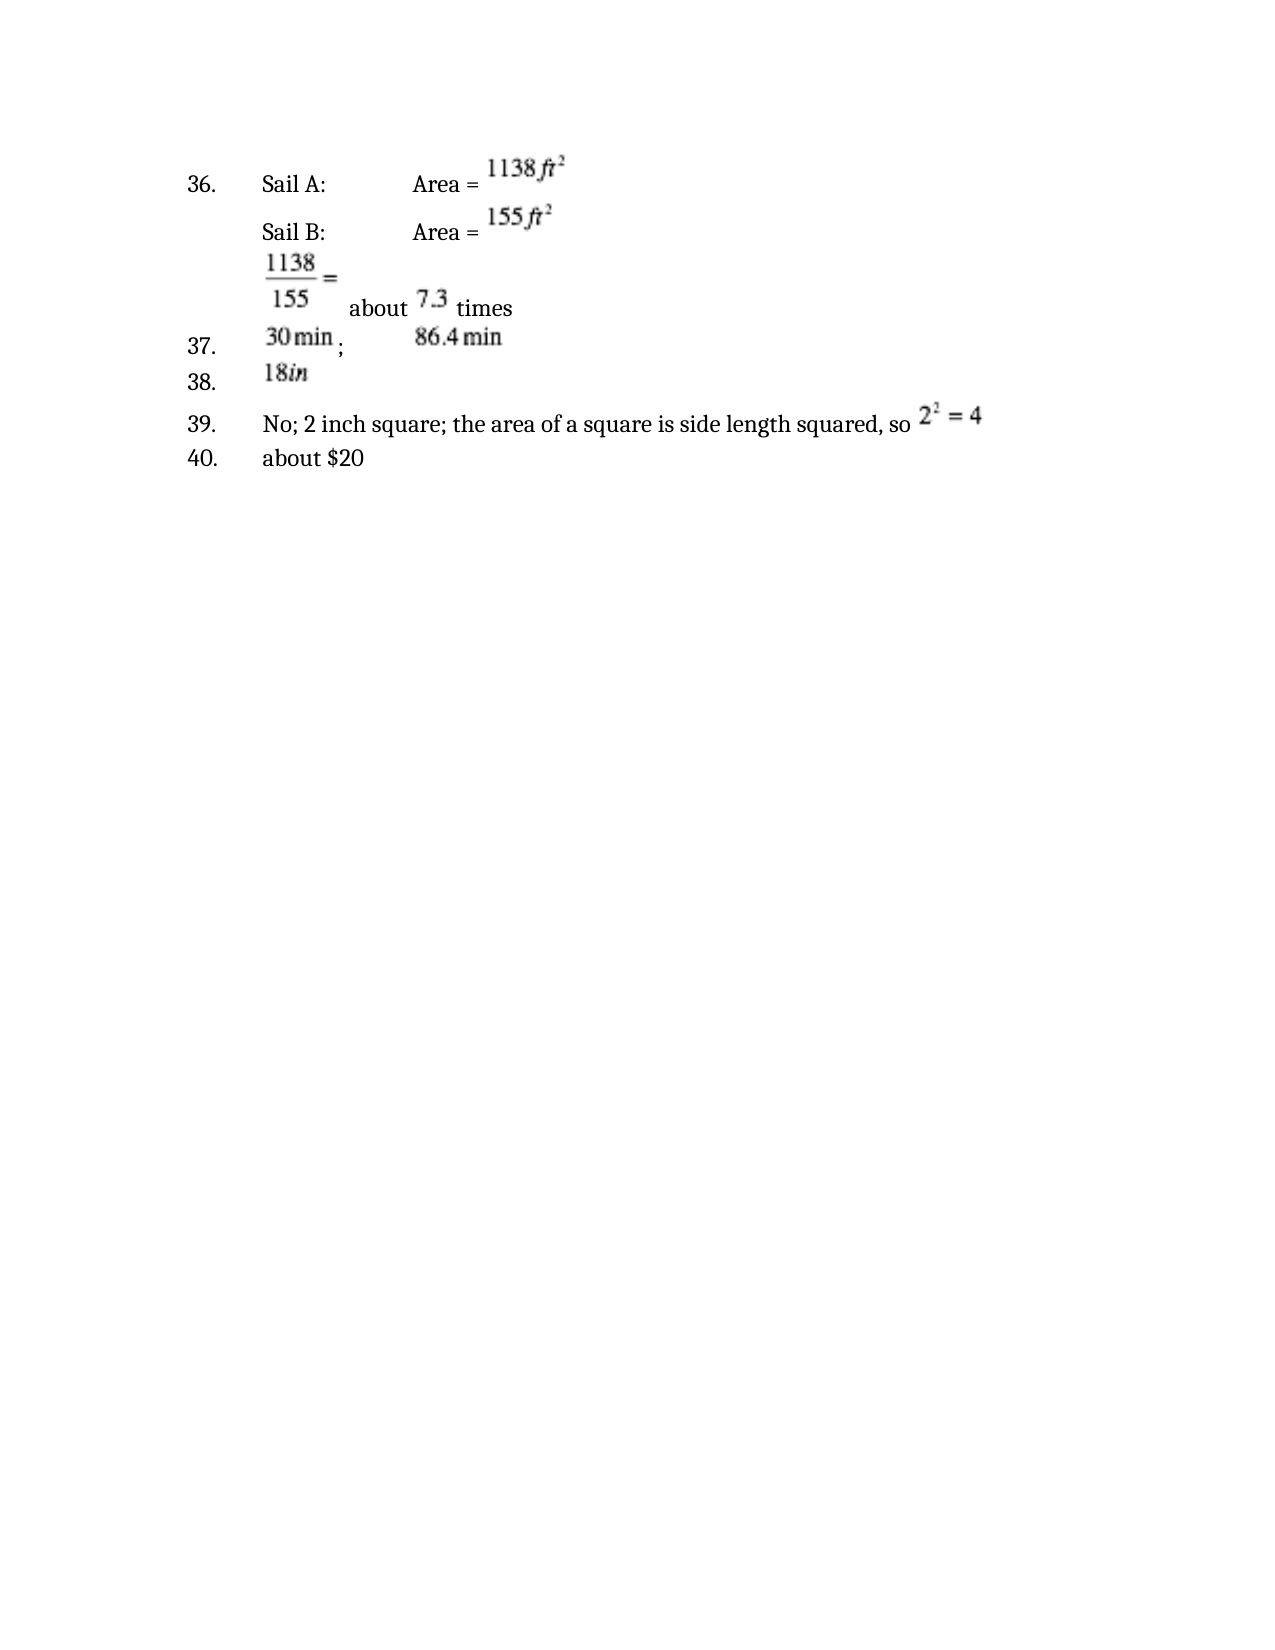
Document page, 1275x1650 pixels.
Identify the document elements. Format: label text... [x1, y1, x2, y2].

text 40. about $20 [187, 439, 1087, 473]
picture [485, 150, 571, 188]
text 37. ; [187, 323, 1087, 361]
text 36. Sail A: Area = [187, 150, 1087, 198]
picture [262, 360, 313, 386]
text about times [187, 247, 1087, 323]
picture [412, 322, 507, 350]
text 38. [187, 361, 1087, 397]
picture [485, 198, 558, 236]
picture [413, 286, 451, 312]
picture [916, 396, 988, 429]
picture [262, 247, 344, 312]
text Sail B: Area = [187, 198, 1087, 247]
text 39. No; 2 inch square; the area of a square is side length squared, so [187, 397, 1087, 439]
picture [262, 322, 338, 350]
